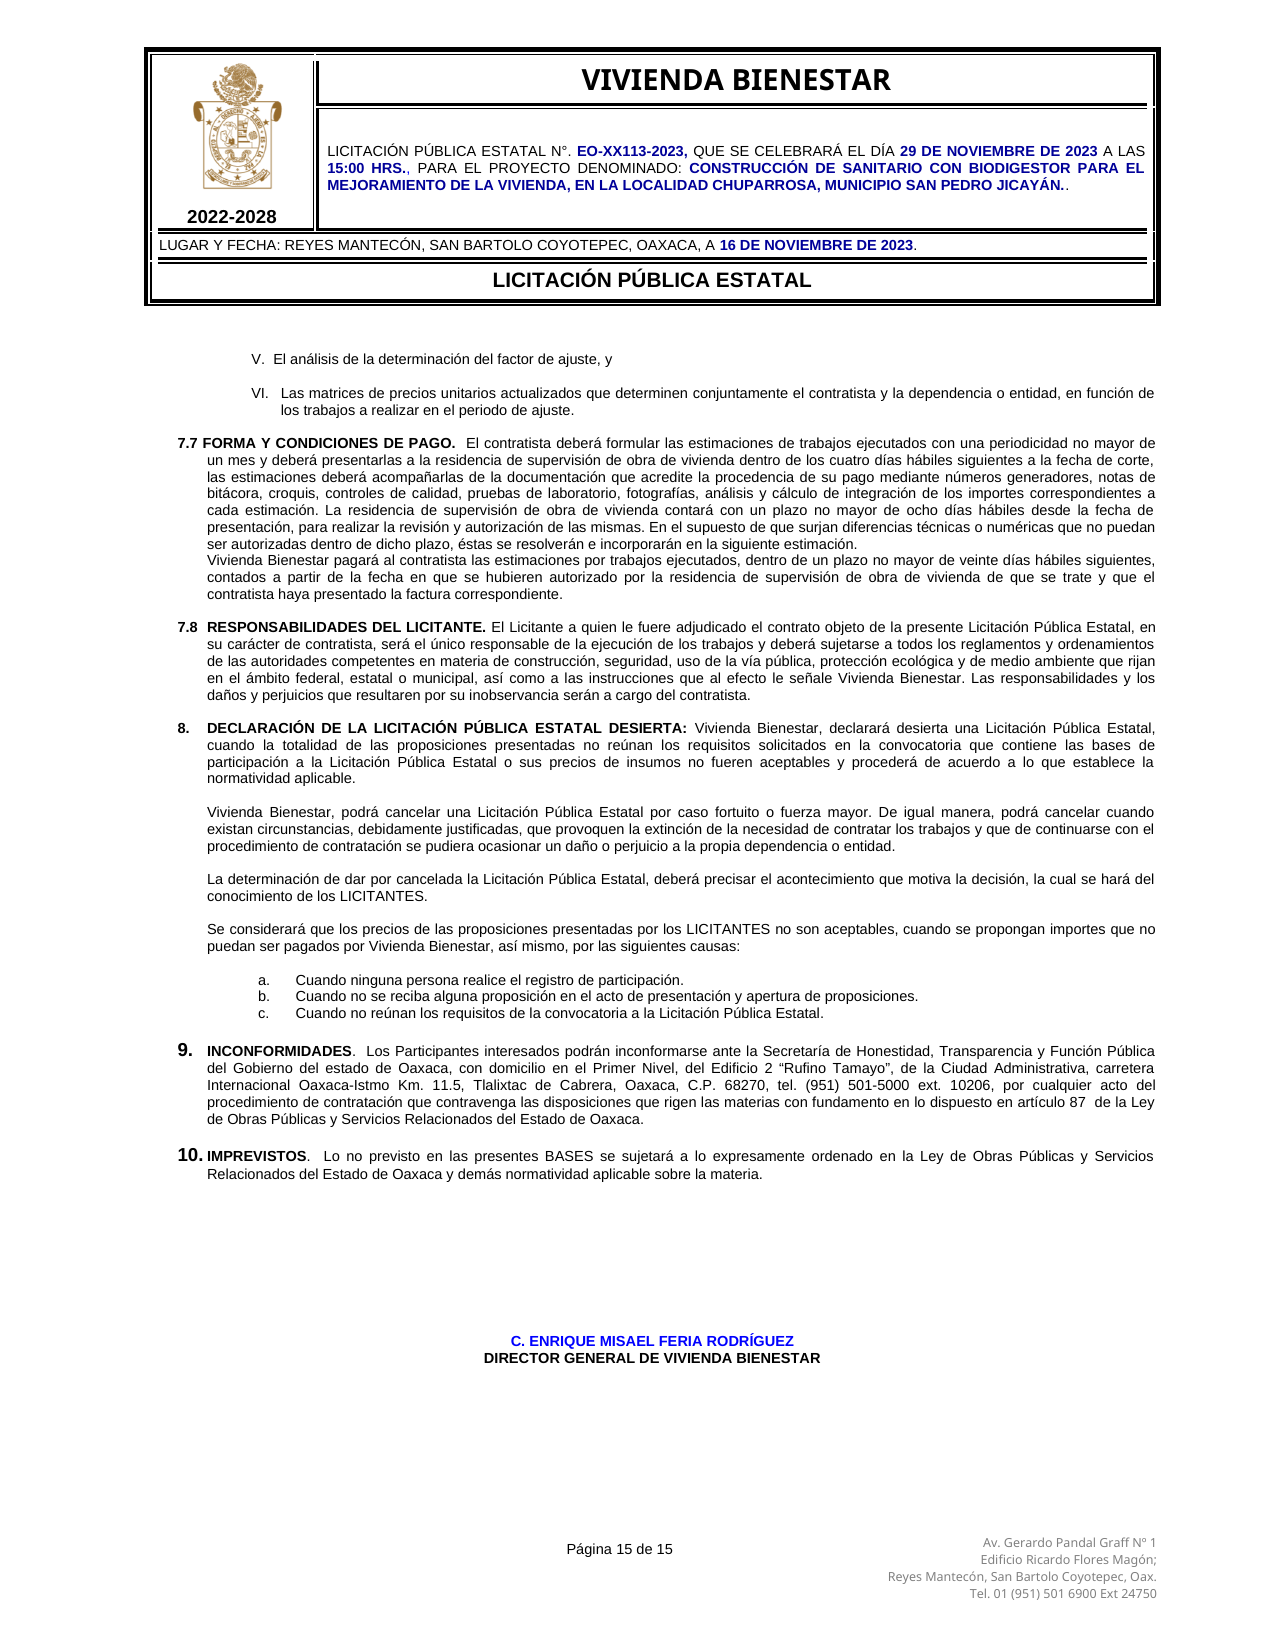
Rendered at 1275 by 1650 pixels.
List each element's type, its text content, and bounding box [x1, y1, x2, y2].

text 7.7 FORMA Y CONDICIONES DE PAGO. El contratista deberá formular las estimaciones de trabajos ejecutados con una periodicidad no mayor de un mes y deberá presentarlas a la residencia de supervisión de obra de vivienda dentro de los cuatro días hábiles siguientes a la fecha de corte, las estimaciones deberá acompañarlas de la documentación que acredite la procedencia de su pago mediante números generadores, notas de bitácora, croquis, controles de calidad, pruebas de laboratorio, fotografías, análisis y cálculo de integración de los importes correspondientes a cada estimación. La residencia de supervisión de obra de vivienda contará con un plazo no mayor de ocho días hábiles desde la fecha de presentación, para realizar la revisión y autorización de las mismas. En el supuesto de que surjan diferencias técnicas o numéricas que no puedan ser autorizadas dentro de dicho plazo, éstas se resolverán e incorporarán en la siguiente estimación. [177, 435, 1157, 552]
text Vivienda Bienestar, podrá cancelar una Licitación Pública Estatal por caso fortuito o fuerza mayor. De igual manera, podrá cancelar cuando existan circunstancias, debidamente justificadas, que provoquen la extinción de la necesidad de contratar los trabajos y que de continuarse con el procedimiento de contratación se pudiera ocasionar un daño o perjuicio a la propia dependencia o entidad. [207, 804, 1157, 854]
list Cuando no se reciba alguna proposición en el acto de presentación y apertura de proposiciones. [258, 988, 1157, 1005]
text Se considerará que los precios de las proposiciones presentadas por los LICITANTES no son aceptables, cuando se propongan importes que no puedan ser pagados por Vivienda Bienestar, así mismo, por las siguientes causas: [207, 921, 1157, 954]
text 8. DECLARACIÓN DE LA LICITACIÓN PÚBLICA ESTATAL DESIERTA: Vivienda Bienestar, declarará desierta una Licitación Pública Estatal, cuando la totalidad de las proposiciones presentadas no reúnan los requisitos solicitados en la convocatoria que contiene las bases de participación a la Licitación Pública Estatal o sus precios de insumos no fueren aceptables y procederá de acuerdo a lo que establece la normatividad aplicable. [177, 720, 1157, 787]
text 7.8 RESPONSABILIDADES DEL LICITANTE. El Licitante a quien le fuere adjudicado el contrato objeto de la presente Licitación Pública Estatal, en su carácter de contratista, será el único responsable de la ejecución de los trabajos y deberá sujetarse a todos los reglamentos y ordenamientos de las autoridades competentes en materia de construcción, seguridad, uso de la vía pública, protección ecológica y de medio ambiente que rijan en el ámbito federal, estatal o municipal, así como a las instrucciones que al efecto le señale Vivienda Bienestar. Las responsabilidades y los daños y perjuicios que resultaren por su inobservancia serán a cargo del contratista. [177, 619, 1157, 703]
text C. ENRIQUE MISAEL FERIA RODRÍGUEZ [148, 1333, 1157, 1350]
picture [187, 59, 285, 188]
text Vivienda Bienestar pagará al contratista las estimaciones por trabajos ejecutados, dentro de un plazo no mayor de veinte días hábiles siguientes, contados a partir de la fecha en que se hubieren autorizado por la residencia de supervisión de obra de vivienda de que se trate y que el contratista haya presentado la factura correspondiente. [207, 552, 1157, 602]
text VI. Las matrices de precios unitarios actualizados que determinen conjuntamente el contratista y la dependencia o entidad, en función de los trabajos a realizar en el periodo de ajuste. [251, 384, 1157, 418]
text DIRECTOR GENERAL DE VIVIENDA BIENESTAR [148, 1350, 1157, 1367]
list INCONFORMIDADES. Los Participantes interesados podrán inconformarse ante la Secretaría de Honestidad, Transparencia y Función Pública del Gobierno del estado de Oaxaca, con domicilio en el Primer Nivel, del Edificio 2 “Rufino Tamayo”, de la Ciudad Administrativa, carretera Internacional Oaxaca-Istmo Km. 11.5, Tlalixtac de Cabrera, Oaxaca, C.P. 68270, tel. (951) 501-5000 ext. 10206, por cualquier acto del procedimiento de contratación que contravenga las disposiciones que rigen las materias con fundamento en lo dispuesto en artículo 87 de la Ley de Obras Públicas y Servicios Relacionados del Estado de Oaxaca. [177, 1038, 1157, 1127]
list Cuando no reúnan los requisitos de la convocatoria a la Licitación Pública Estatal. [258, 1005, 1157, 1022]
list Cuando ninguna persona realice el registro de participación. [258, 971, 1157, 988]
text La determinación de dar por cancelada la Licitación Pública Estatal, deberá precisar el acontecimiento que motiva la decisión, la cual se hará del conocimiento de los LICITANTES. [207, 871, 1157, 904]
text V. El análisis de la determinación del factor de ajuste, y [251, 351, 1157, 368]
list IMPREVISTOS. Lo no previsto en las presentes BASES se sujetará a lo expresamente ordenado en la Ley de Obras Públicas y Servicios Relacionados del Estado de Oaxaca y demás normatividad aplicable sobre la materia. [177, 1144, 1157, 1182]
